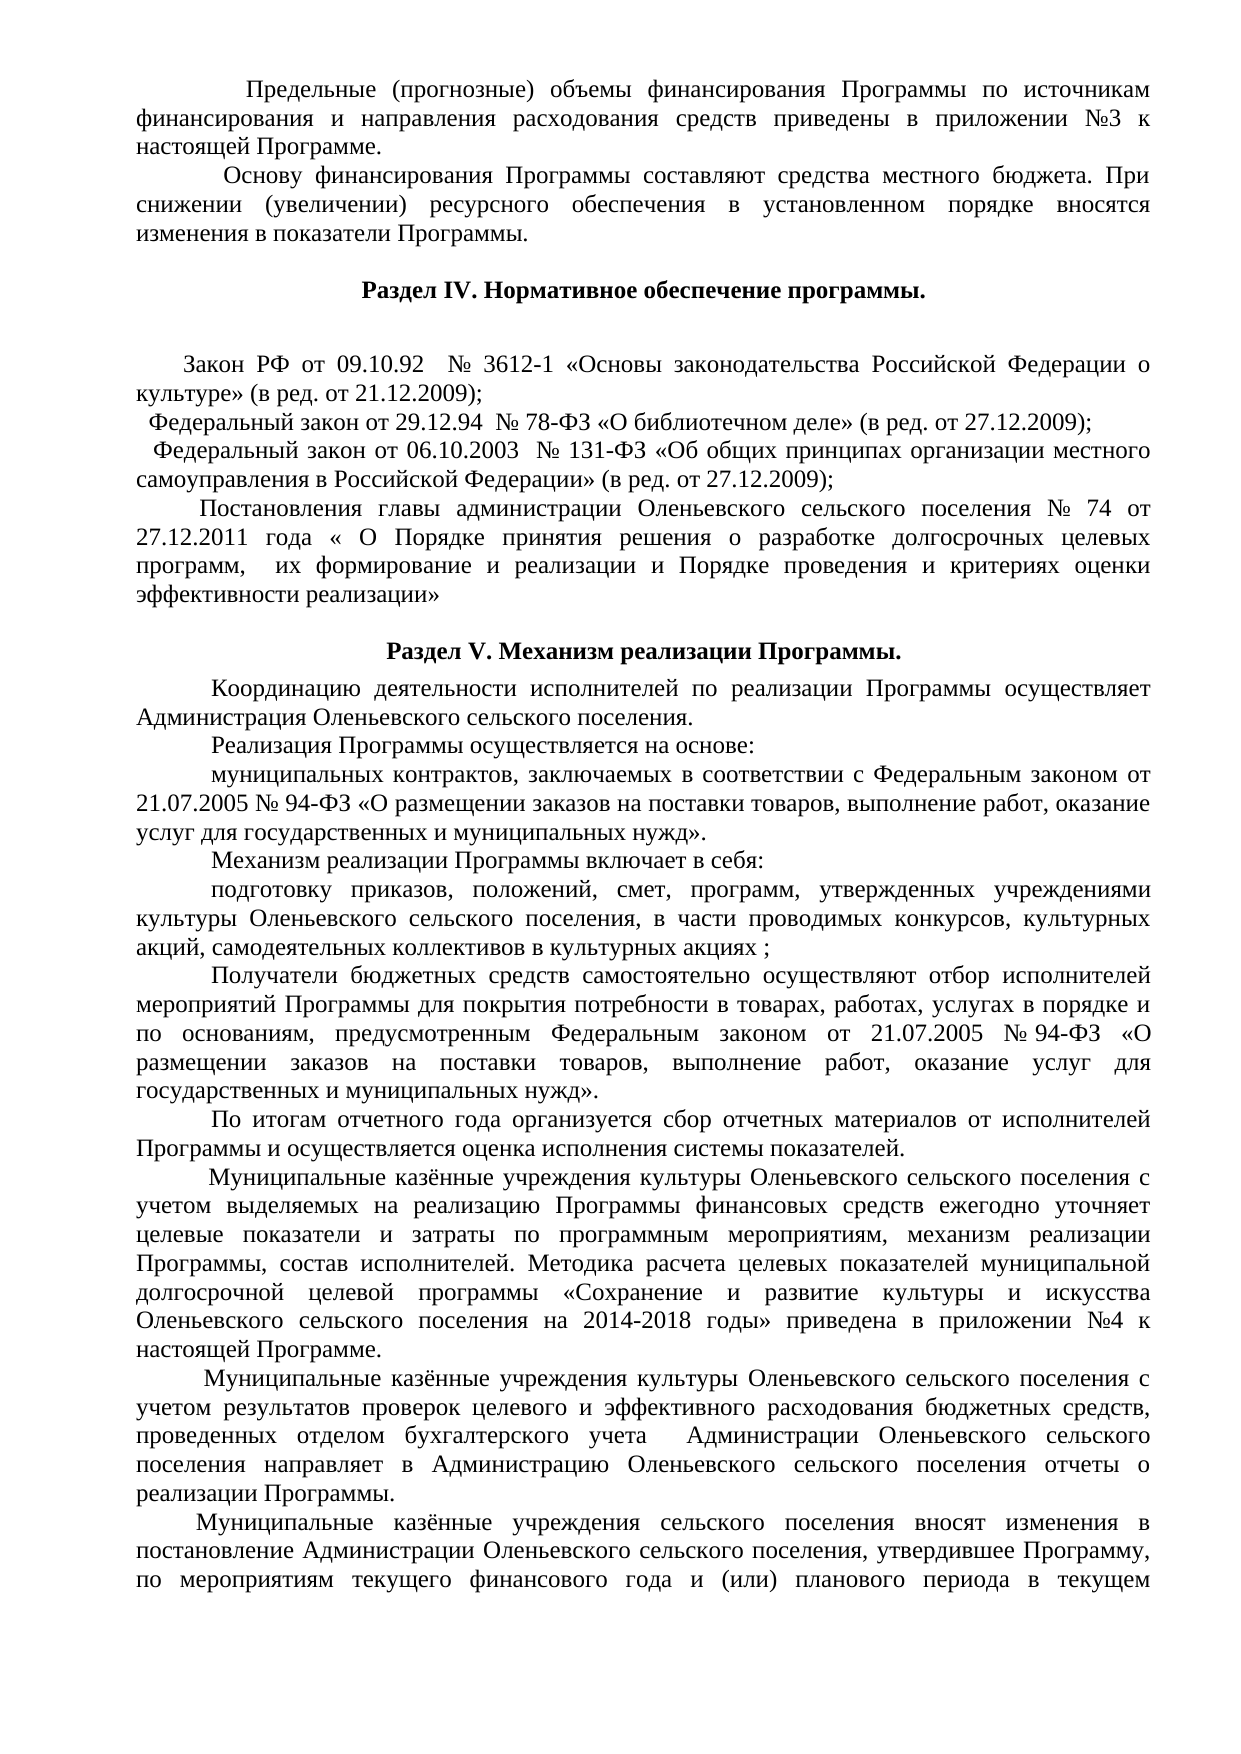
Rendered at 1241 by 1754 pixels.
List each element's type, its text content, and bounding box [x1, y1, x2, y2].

text подготовку приказов, положений, смет, программ, утвержденных учреждениями культуры Оленьевского сельского поселения, в части проводимых конкурсов, культурных акций, самодеятельных коллективов в культурных акциях ; [136, 874, 1152, 961]
text Предельные (прогнозные) объемы финансирования Программы по источникам финансирования и направления расходования средств приведены в приложении №3 к настоящей Программе. [136, 74, 1152, 160]
text Закон РФ от 09.10.92 № 3612-1 «Основы законодательства Российской Федерации о культуре» (в ред. от 21.12.2009); [136, 349, 1152, 407]
text Раздел IV. Нормативное обеспечение программы. [136, 275, 1152, 304]
text Муниципальные казённые учреждения культуры Оленьевского сельского поселения с учетом выделяемых на реализацию Программы финансовых средств ежегодно уточняет целевые показатели и затраты по программным мероприятиям, механизм реализации Программы, состав исполнителей. Методика расчета целевых показателей муниципальной долгосрочной целевой программы «Сохранение и развитие культуры и искусства Оленьевского сельского поселения на 2014-2018 годы» приведена в приложении №4 к настоящей Программе. [136, 1162, 1152, 1363]
text Механизм реализации Программы включает в себя: [136, 846, 1152, 874]
text Основу финансирования Программы составляют средства местного бюджета. При снижении (увеличении) ресурсного обеспечения в установленном порядке вносятся изменения в показатели Программы. [136, 160, 1152, 246]
text Федеральный закон от 06.10.2003 № 131-ФЗ «Об общих принципах организации местного самоуправления в Российской Федерации» (в ред. от 27.12.2009); [136, 436, 1152, 493]
text По итогам отчетного года организуется сбор отчетных материалов от исполнителей Программы и осуществляется оценка исполнения системы показателей. [136, 1104, 1152, 1162]
text Получатели бюджетных средств самостоятельно осуществляют отбор исполнителей мероприятий Программы для покрытия потребности в товарах, работах, услугах в порядке и по основаниям, предусмотренным Федеральным законом от 21.07.2005 № 94-ФЗ «О размещении заказов на поставки товаров, выполнение работ, оказание услуг для государственных и муниципальных нужд». [136, 961, 1152, 1104]
text Федеральный закон от 29.12.94 № 78-ФЗ «О библиотечном деле» (в ред. от 27.12.2009); [136, 407, 1152, 436]
text Координацию деятельности исполнителей по реализации Программы осуществляет Администрация Оленьевского сельского поселения. [136, 673, 1152, 731]
text муниципальных контрактов, заключаемых в соответствии с Федеральным законом от 21.07.2005 № 94-ФЗ «О размещении заказов на поставки товаров, выполнение работ, оказание услуг для государственных и муниципальных нужд». [136, 759, 1152, 846]
text Раздел V. Механизм реализации Программы. [136, 636, 1152, 665]
text Муниципальные казённые учреждения культуры Оленьевского сельского поселения с учетом результатов проверок целевого и эффективного расходования бюджетных средств, проведенных отделом бухгалтерского учета Администрации Оленьевского сельского поселения направляет в Администрацию Оленьевского сельского поселения отчеты о реализации Программы. [136, 1363, 1152, 1507]
text Реализация Программы осуществляется на основе: [136, 731, 1152, 759]
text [136, 1507, 1152, 1593]
text Постановления главы администрации Оленьевского сельского поселения № 74 от 27.12.2011 года « О Порядке принятия решения о разработке долгосрочных целевых программ, их формирование и реализации и Порядке проведения и критериях оценки эффективности реализации» [136, 493, 1152, 608]
